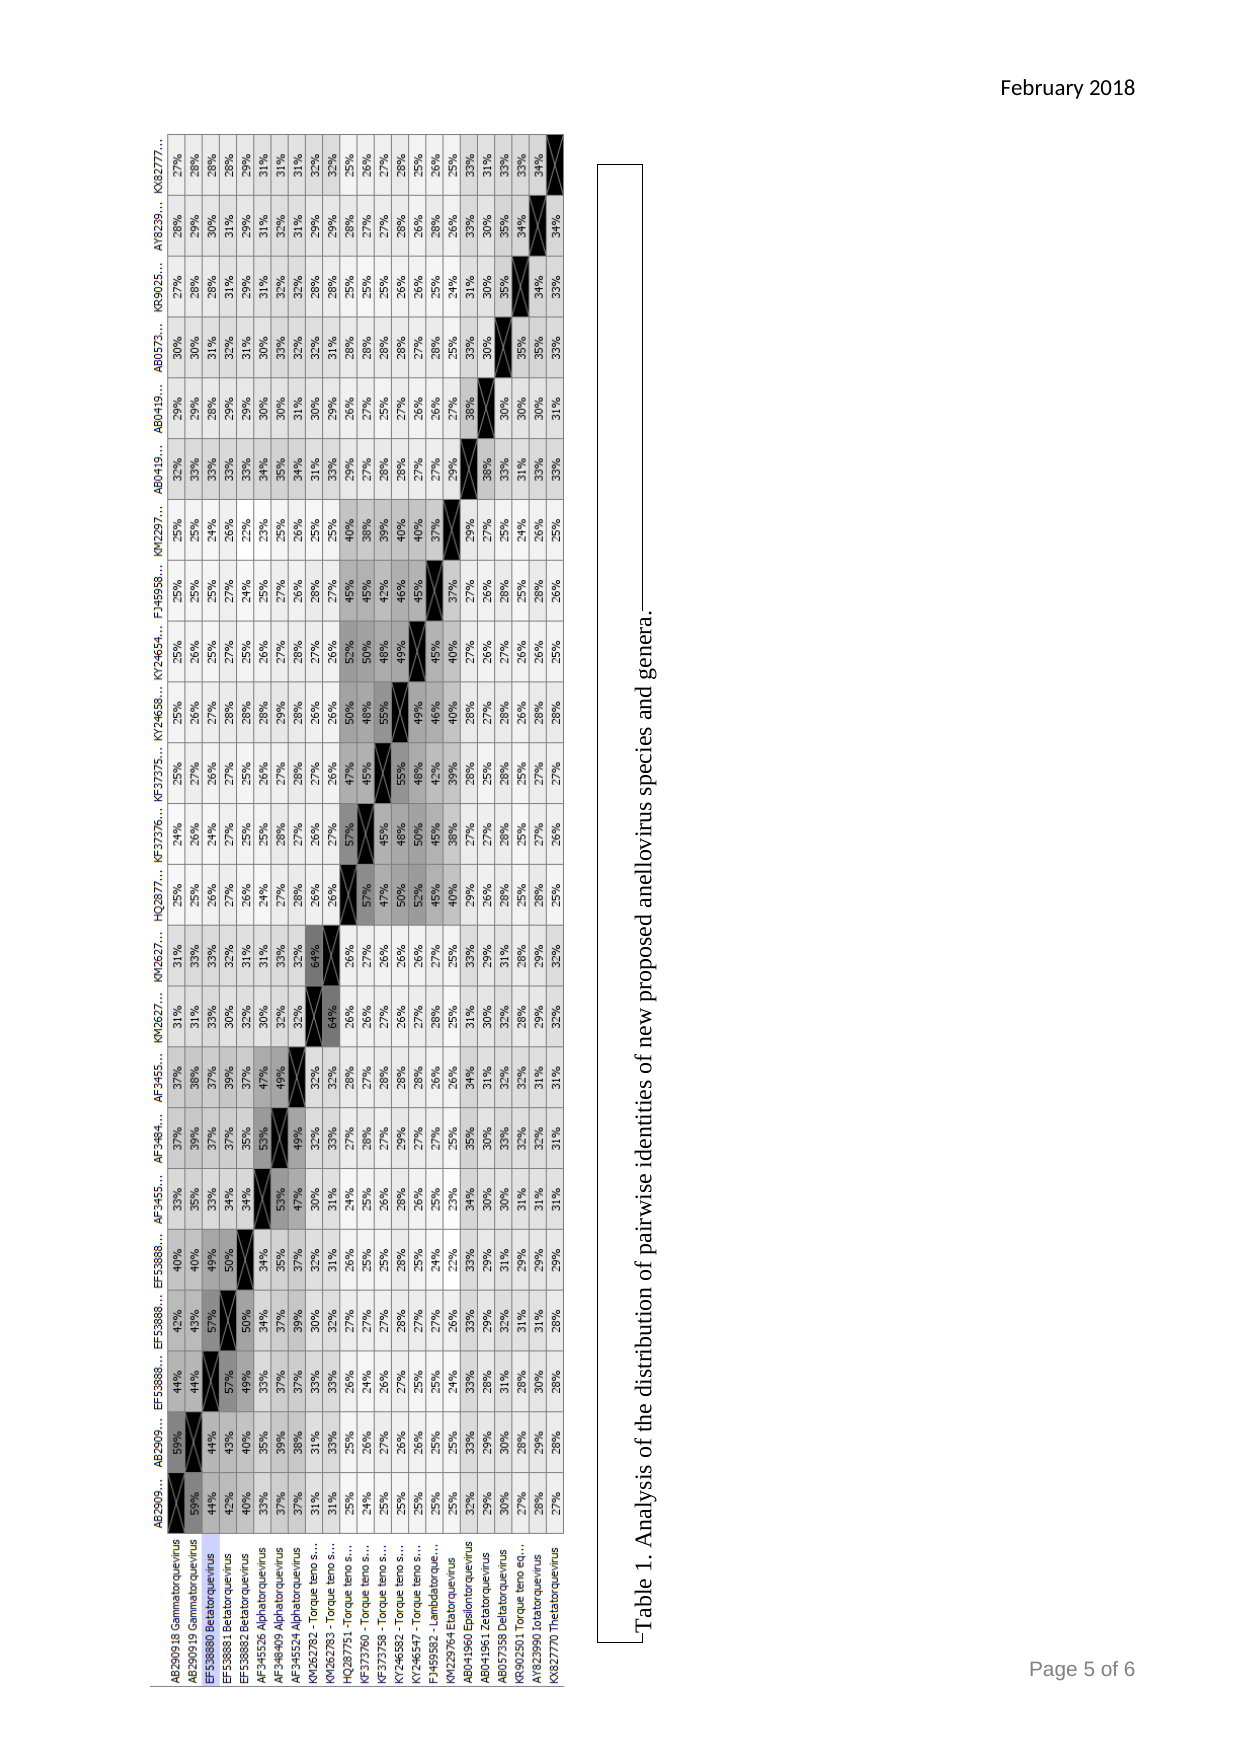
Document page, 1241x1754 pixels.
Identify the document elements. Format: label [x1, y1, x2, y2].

picture [150, 134, 564, 1688]
